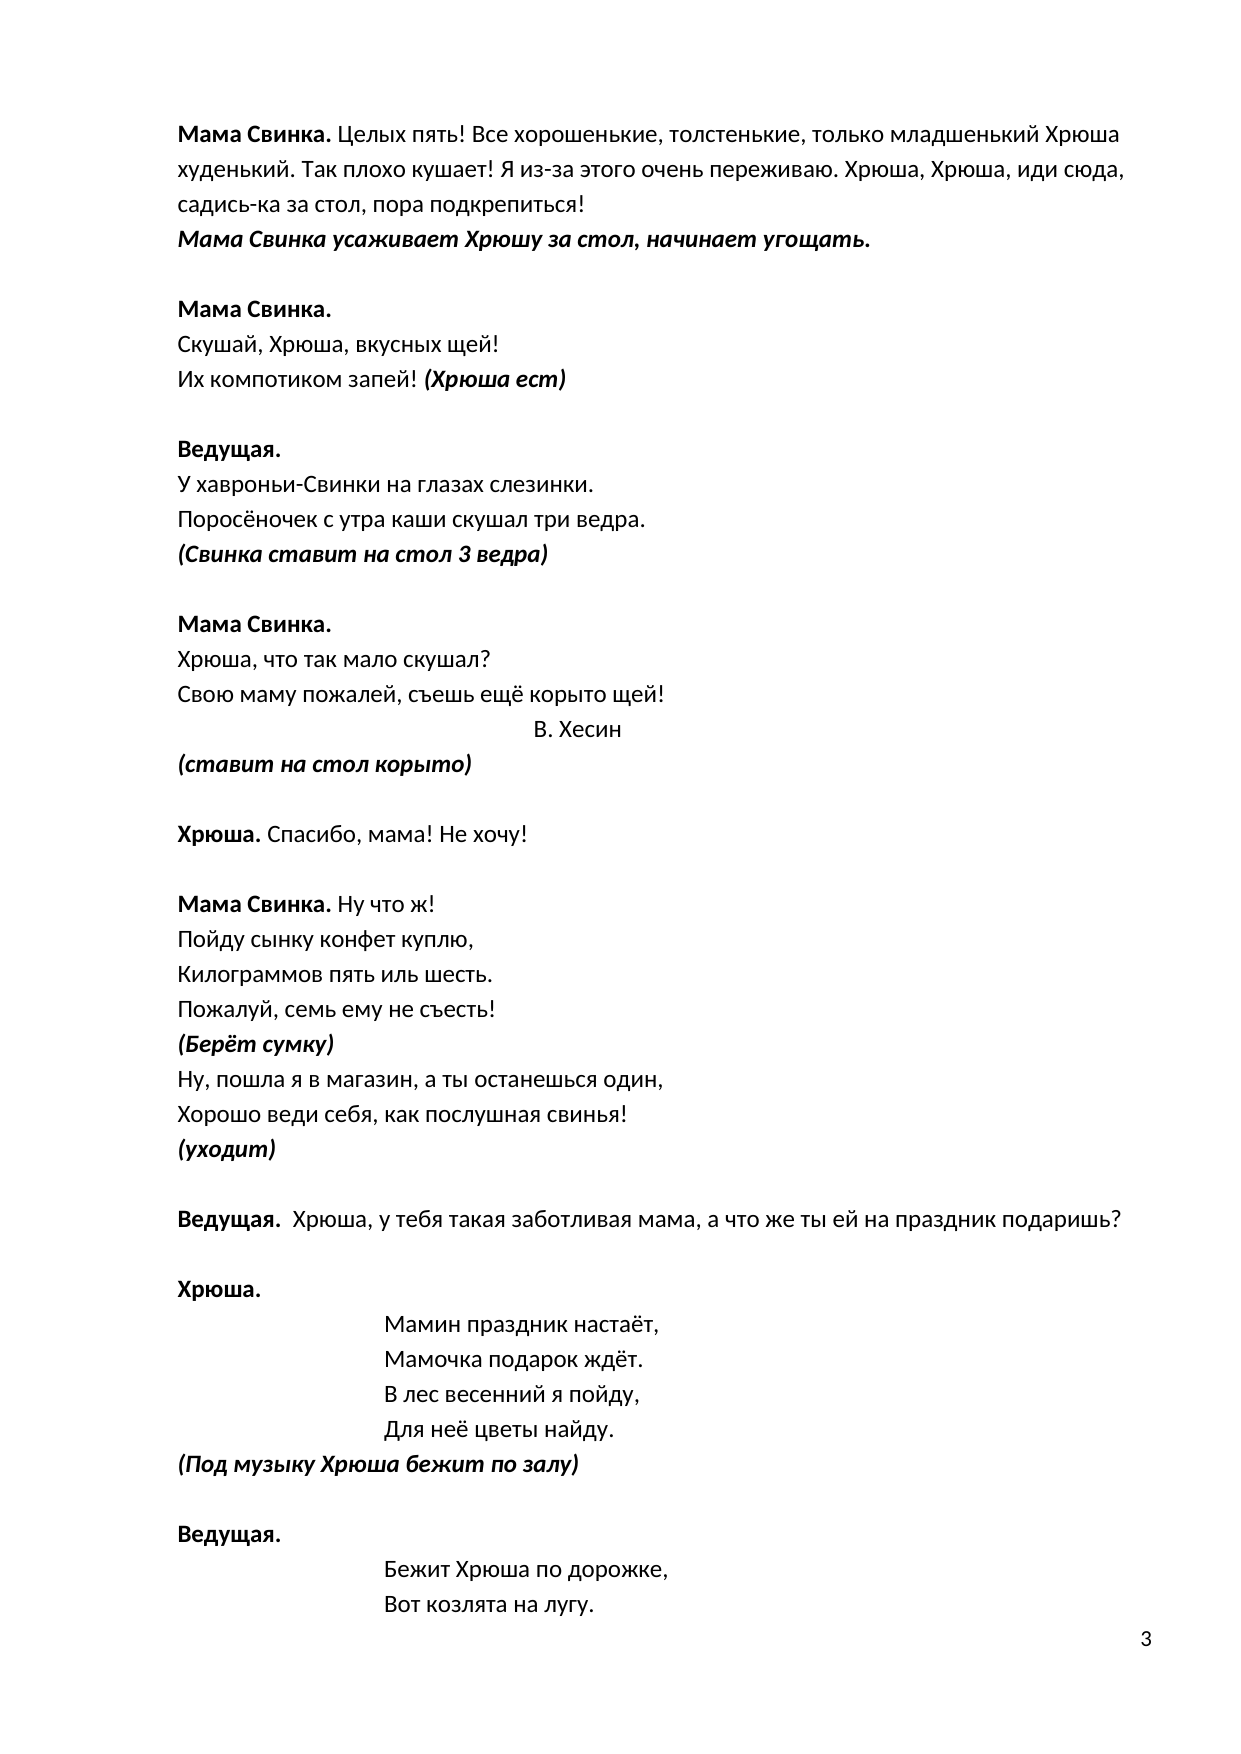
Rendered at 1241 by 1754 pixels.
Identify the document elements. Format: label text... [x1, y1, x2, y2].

text Мама Свинка. [177, 608, 1152, 639]
text Килограммов пять иль шесть. [177, 958, 1152, 989]
text Ведущая. Хрюша, у тебя такая заботливая мама, а что же ты ей на праздник подаришь? [177, 1203, 1152, 1234]
text (Берёт сумку) [177, 1028, 1152, 1059]
text Ну, пошла я в магазин, а ты останешься один, [177, 1063, 1152, 1094]
text Бежит Хрюша по дорожке, [177, 1553, 1152, 1584]
text (ставит на стол корыто) [177, 748, 1152, 779]
text Хрюша. [177, 1273, 1152, 1304]
text Вот козлята на лугу. [177, 1588, 1152, 1619]
text Скушай, Хрюша, вкусных щей! [177, 328, 1152, 359]
text Для неё цветы найду. [177, 1413, 1152, 1444]
text Их компотиком запей! (Хрюша ест) [177, 363, 1152, 394]
text В. Хесин [177, 713, 1152, 744]
text Мама Свинка усаживает Хрюшу за стол, начинает угощать. [177, 223, 1152, 254]
text Пойду сынку конфет куплю, [177, 923, 1152, 954]
text Хрюша. Спасибо, мама! Не хочу! [177, 818, 1152, 849]
text (Под музыку Хрюша бежит по залу) [177, 1448, 1152, 1479]
text Ведущая. [177, 1518, 1152, 1549]
text Хорошо веди себя, как послушная свинья! [177, 1098, 1152, 1129]
text Мамин праздник настаёт, [177, 1308, 1152, 1339]
text (Свинка ставит на стол 3 ведра) [177, 538, 1152, 569]
text Мама Свинка. [177, 293, 1152, 324]
text Пожалуй, семь ему не съесть! [177, 993, 1152, 1024]
text Хрюша, что так мало скушал? [177, 643, 1152, 674]
text Ведущая. [177, 433, 1152, 464]
text Поросёночек с утра каши скушал три ведра. [177, 503, 1152, 534]
text Мама Свинка. Целых пять! Все хорошенькие, толстенькие, только младшенький Хрюша худенький. Так плохо кушает! Я из-за этого очень переживаю. Хрюша, Хрюша, иди сюда, садись-ка за стол, пора подкрепиться! [177, 118, 1152, 219]
text У хавроньи-Свинки на глазах слезинки. [177, 468, 1152, 499]
text Мамочка подарок ждёт. [177, 1343, 1152, 1374]
text В лес весенний я пойду, [177, 1378, 1152, 1409]
text Свою маму пожалей, съешь ещё корыто щей! [177, 678, 1152, 709]
text (уходит) [177, 1133, 1152, 1164]
text Мама Свинка. Ну что ж! [177, 888, 1152, 919]
